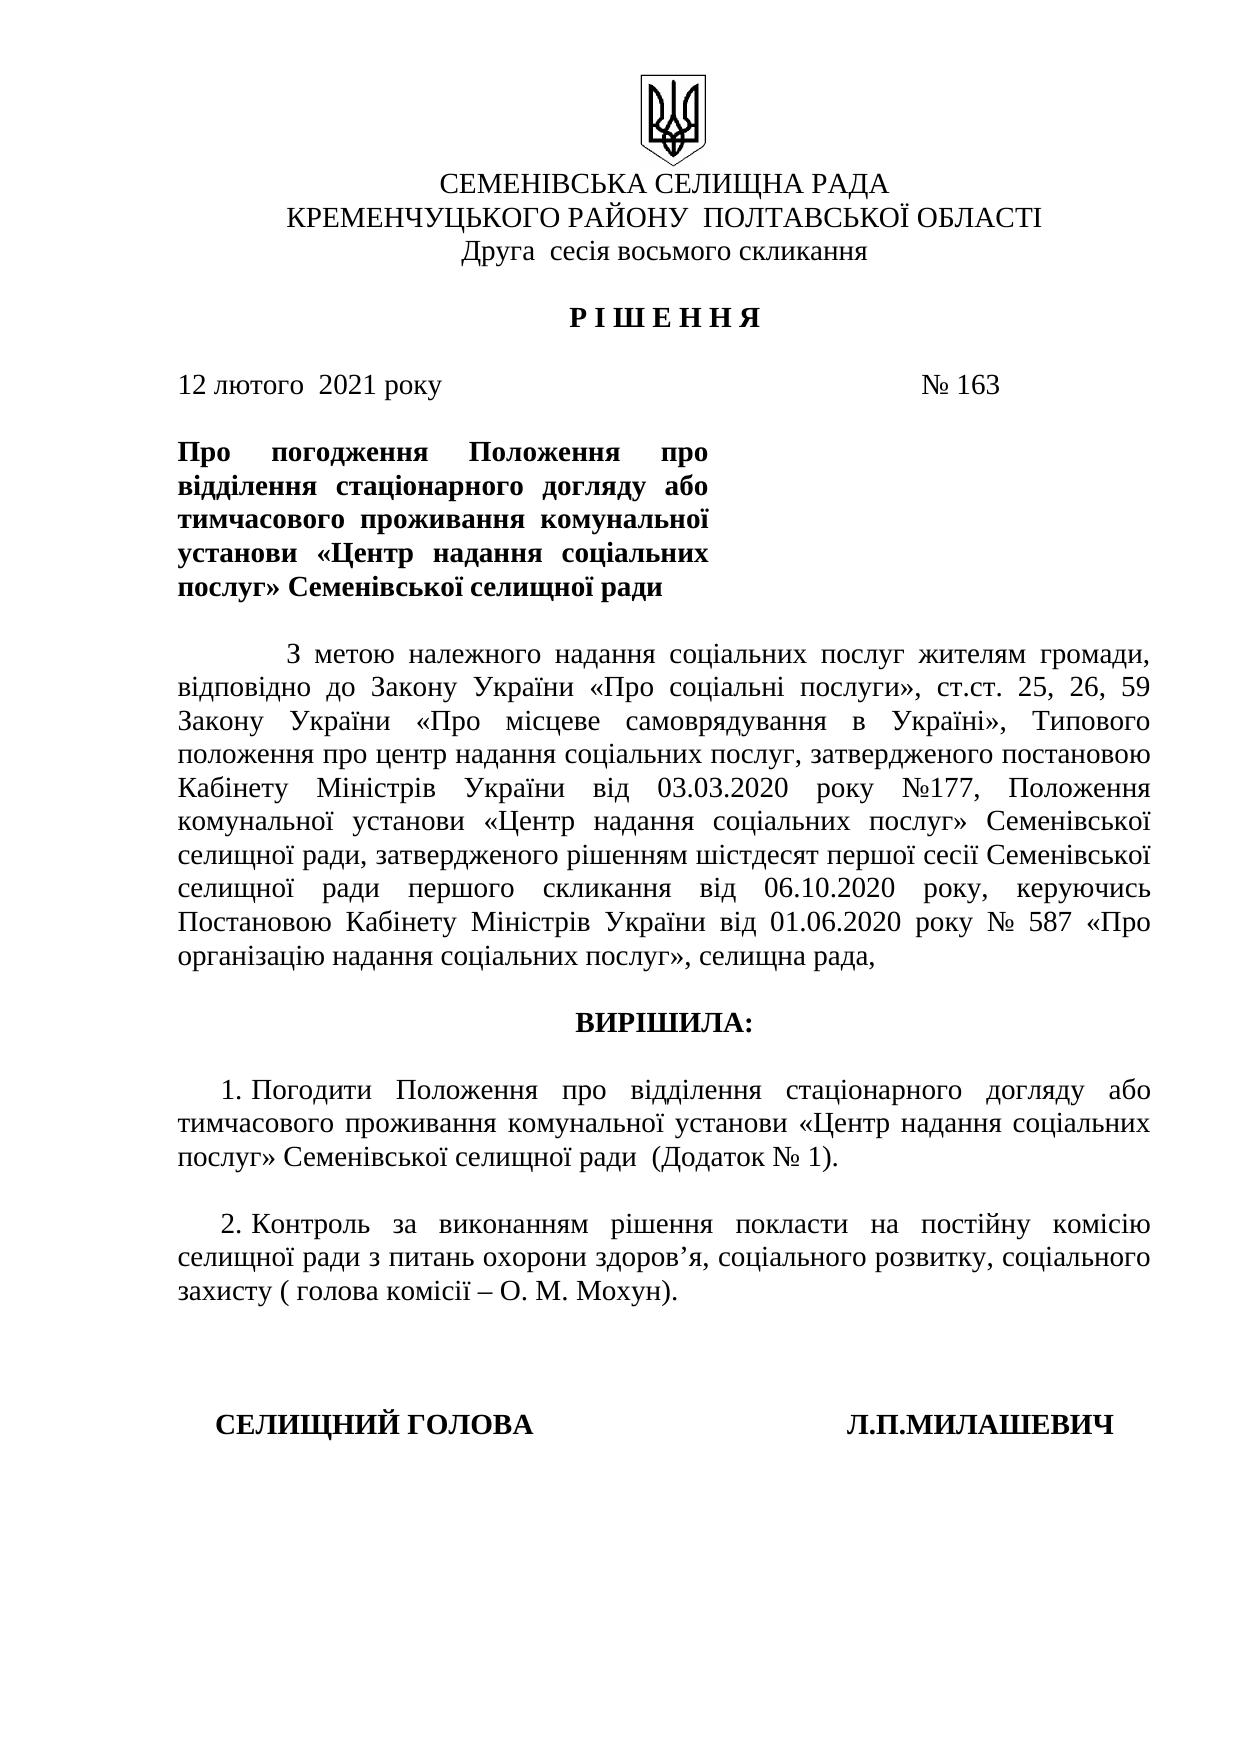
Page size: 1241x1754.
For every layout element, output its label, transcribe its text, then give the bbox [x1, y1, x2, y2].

text Друга сесія восьмого скликання [177, 233, 1152, 267]
list СЕЛИЩНИЙ ГОЛОВА Л.П.МИЛАШЕВИЧ [177, 1407, 1152, 1441]
text ВИРІШИЛА: [177, 1005, 1152, 1038]
picture [639, 73, 708, 167]
list Контроль за виконанням рішення покласти на постійну комісію селищної ради з питань охорони здоров’я, соціального розвитку, соціального захисту ( голова комісії – О. М. Мохун). [177, 1206, 1152, 1307]
text 12 лютого 2021 року № 163 [177, 367, 1152, 401]
text З метою належного надання соціальних послуг жителям громади, відповідно до Закону України «Про соціальні послуги», ст.ст. 25, 26, 59 Закону України «Про місцеве самоврядування в Україні», Типового положення про центр надання соціальних послуг, затвердженого постановою Кабінету Міністрів України від 03.03.2020 року №177, Положення комунальної установи «Центр надання соціальних послуг» Семенівської селищної ради, затвердженого рішенням шістдесят першої сесії Семенівської селищної ради першого скликання від 06.10.2020 року, керуючись Постановою Кабінету Міністрів України від 01.06.2020 року № 587 «Про організацію надання соціальних послуг», селищна рада, [177, 636, 1152, 971]
text КРЕМЕНЧУЦЬКОГО РАЙОНУ ПОЛТАВСЬКОЇ ОБЛАСТІ [177, 200, 1152, 233]
text Р І Ш Е Н Н Я [177, 300, 1152, 334]
list Погодити Положення про відділення стаціонарного догляду або тимчасового проживання комунальної установи «Центр надання соціальних послуг» Семенівської селищної ради (Додаток № 1). [177, 1072, 1152, 1172]
text Про погодження Положення про відділення стаціонарного догляду або тимчасового проживання комунальної установи «Центр надання соціальних послуг» Семенівської селищної ради [177, 434, 709, 602]
text СЕМЕНІВСЬКА СЕЛИЩНА РАДА [177, 166, 1152, 200]
